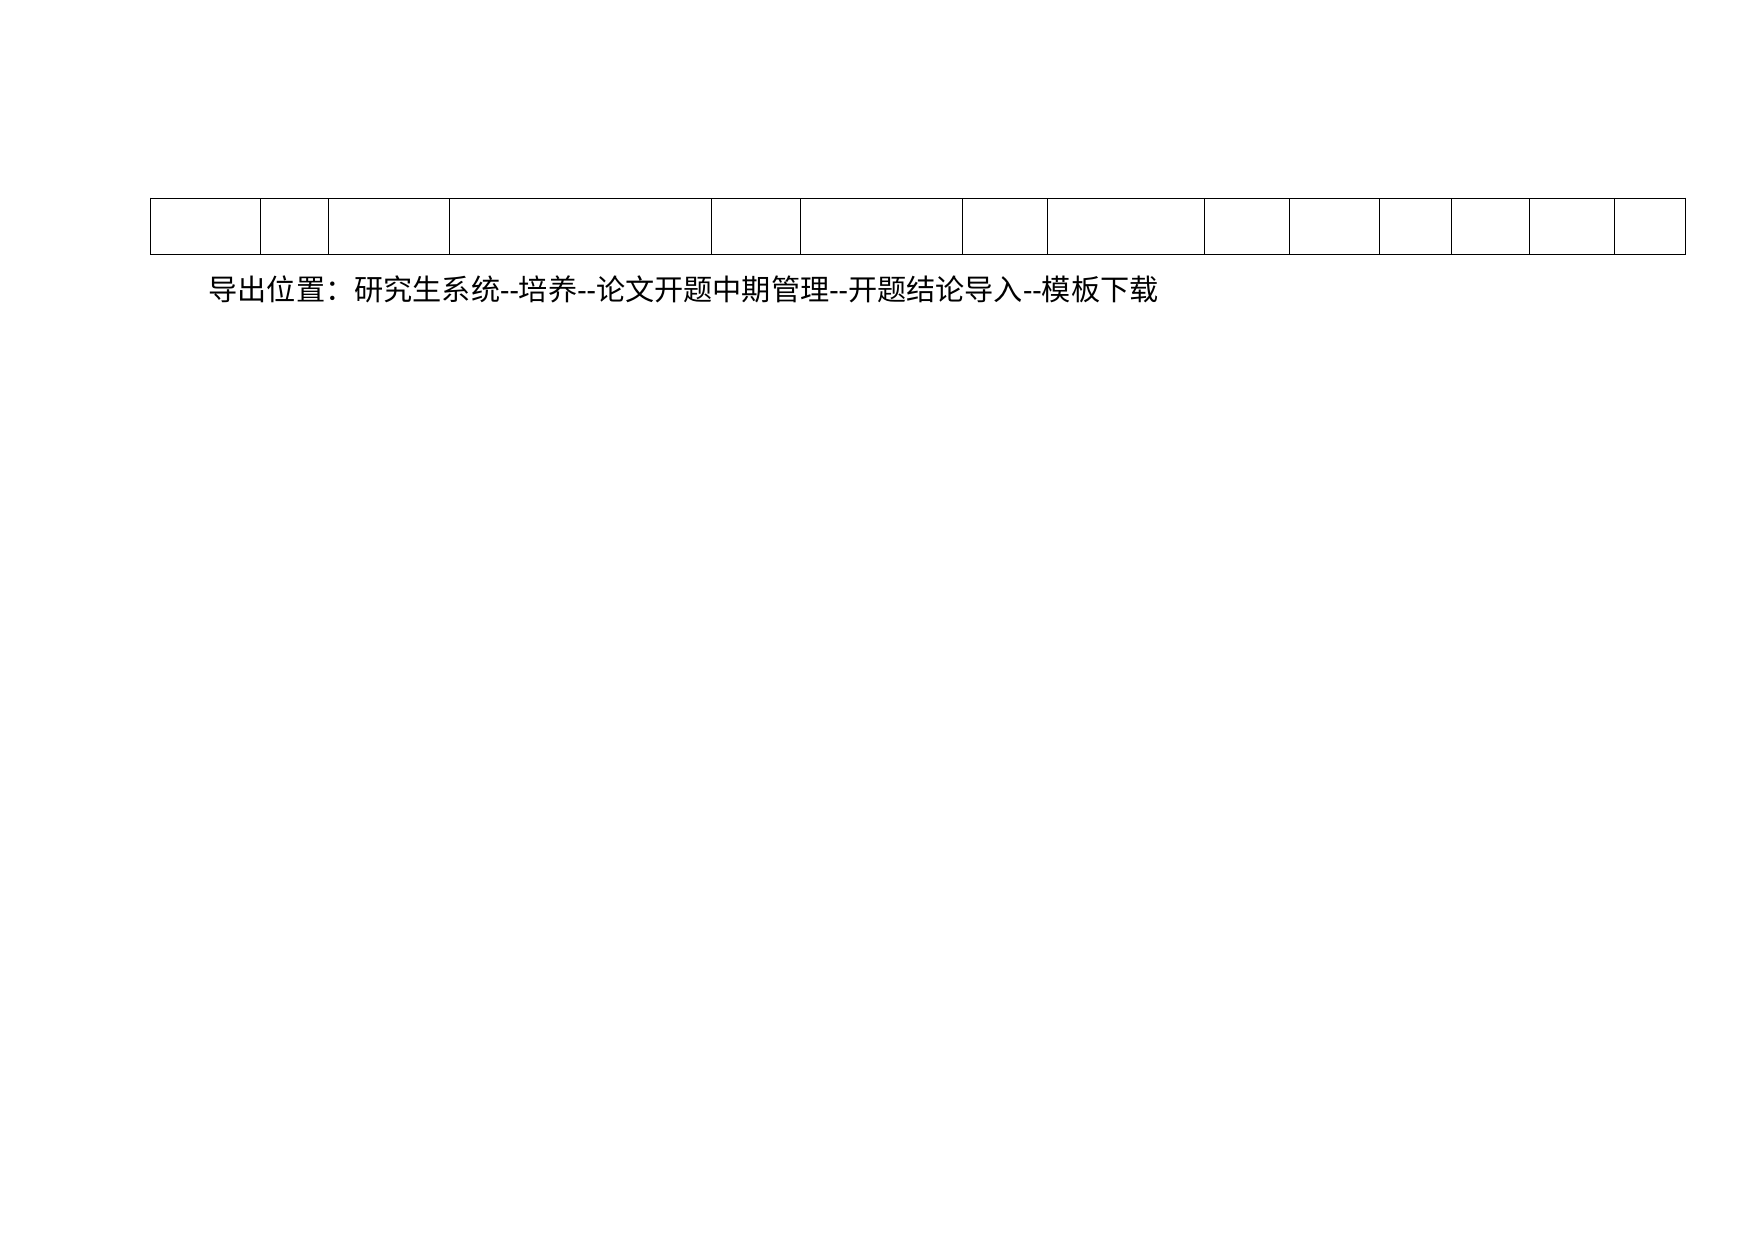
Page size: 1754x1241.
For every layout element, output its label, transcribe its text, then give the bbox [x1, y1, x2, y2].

table_cell [1615, 199, 1685, 254]
table_cell [1205, 199, 1289, 254]
table_cell [329, 199, 449, 254]
text 导出位置：研究生系统--培养--论文开题中期管理--开题结论导入--模板下载 [150, 255, 1604, 320]
table_cell [450, 199, 711, 254]
table_cell [963, 199, 1047, 254]
table_cell [1380, 199, 1451, 254]
table_cell [261, 199, 328, 254]
table_cell [1452, 199, 1529, 254]
table_cell [801, 199, 962, 254]
table_cell [151, 199, 260, 254]
table_cell [1290, 199, 1379, 254]
table_cell [712, 199, 800, 254]
table_cell [1048, 199, 1204, 254]
table_cell [1530, 199, 1614, 254]
